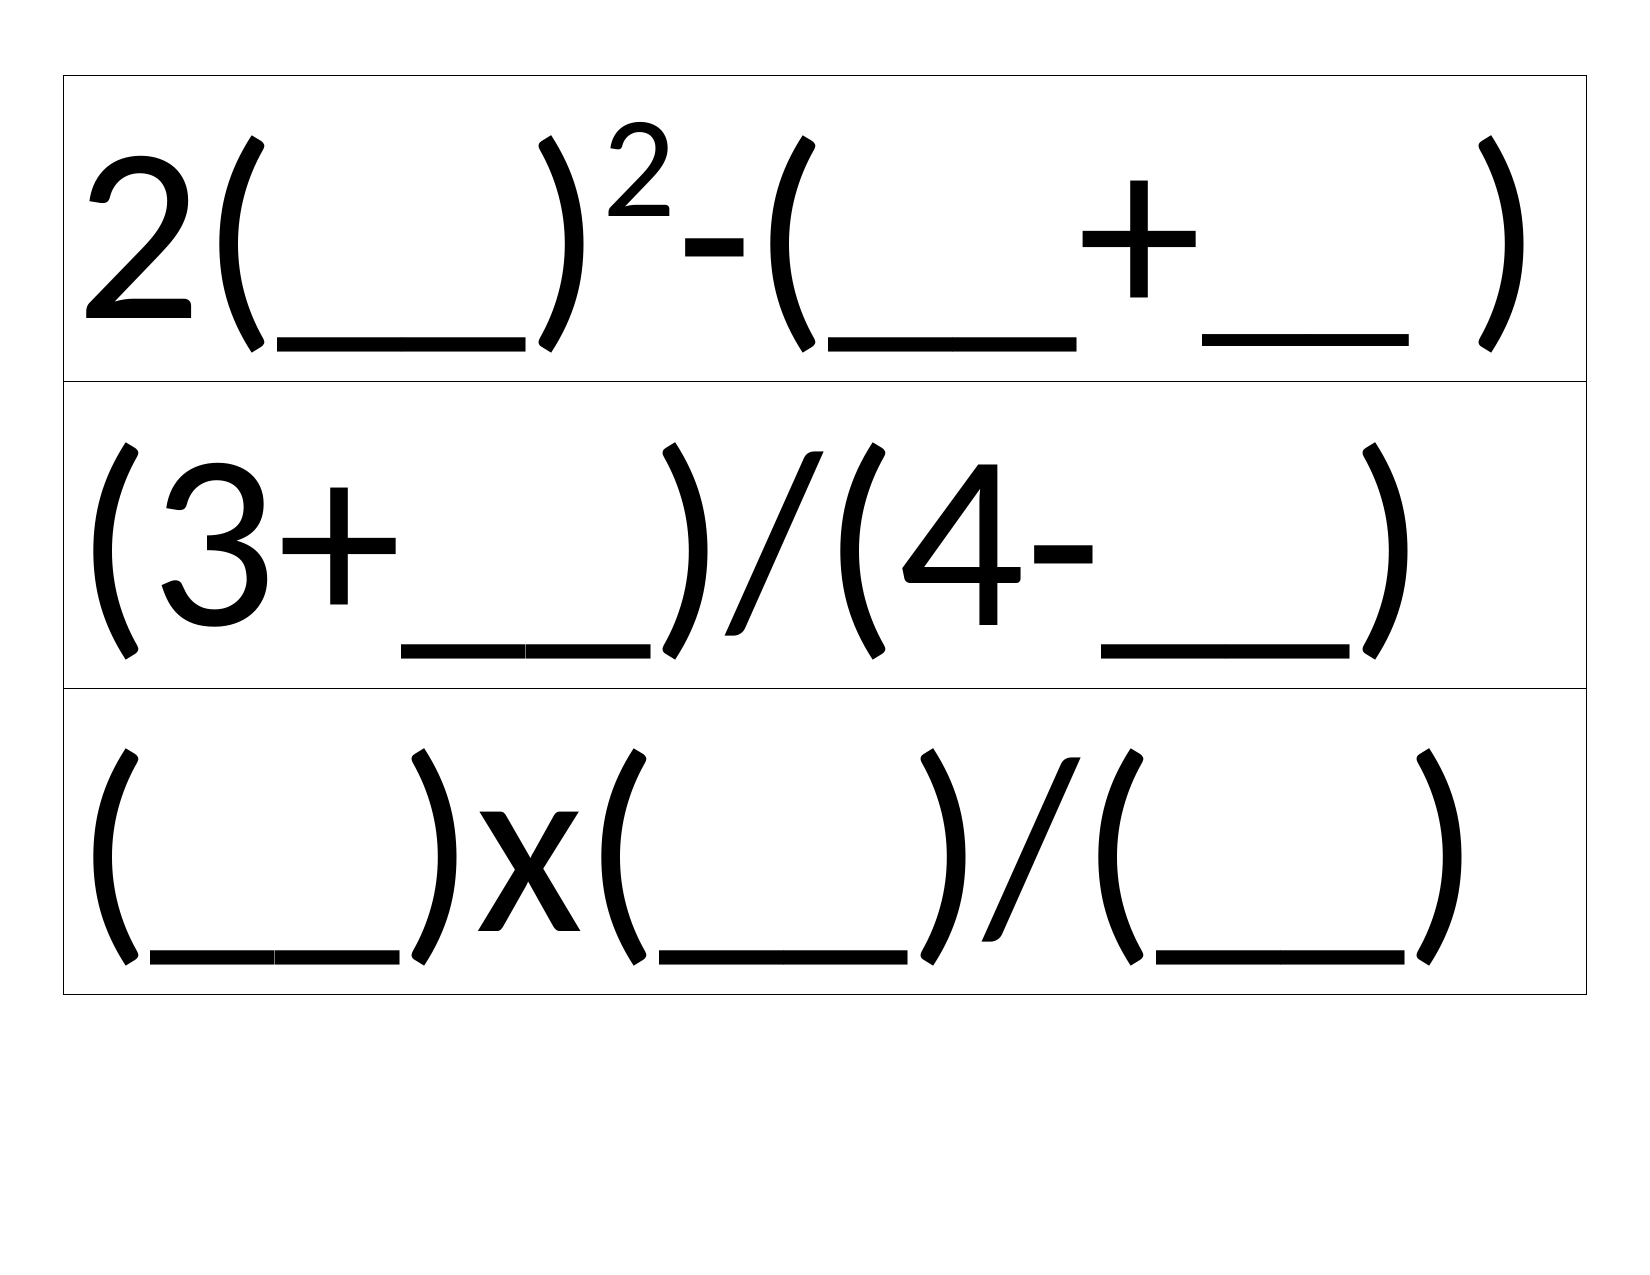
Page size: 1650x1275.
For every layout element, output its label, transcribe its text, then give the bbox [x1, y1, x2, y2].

table_cell (__)x(__)/(__) [64, 689, 1586, 994]
table_cell 2(__)2-(__+__ ) [64, 76, 1586, 381]
table_cell (3+__)/(4-__) [64, 382, 1586, 687]
